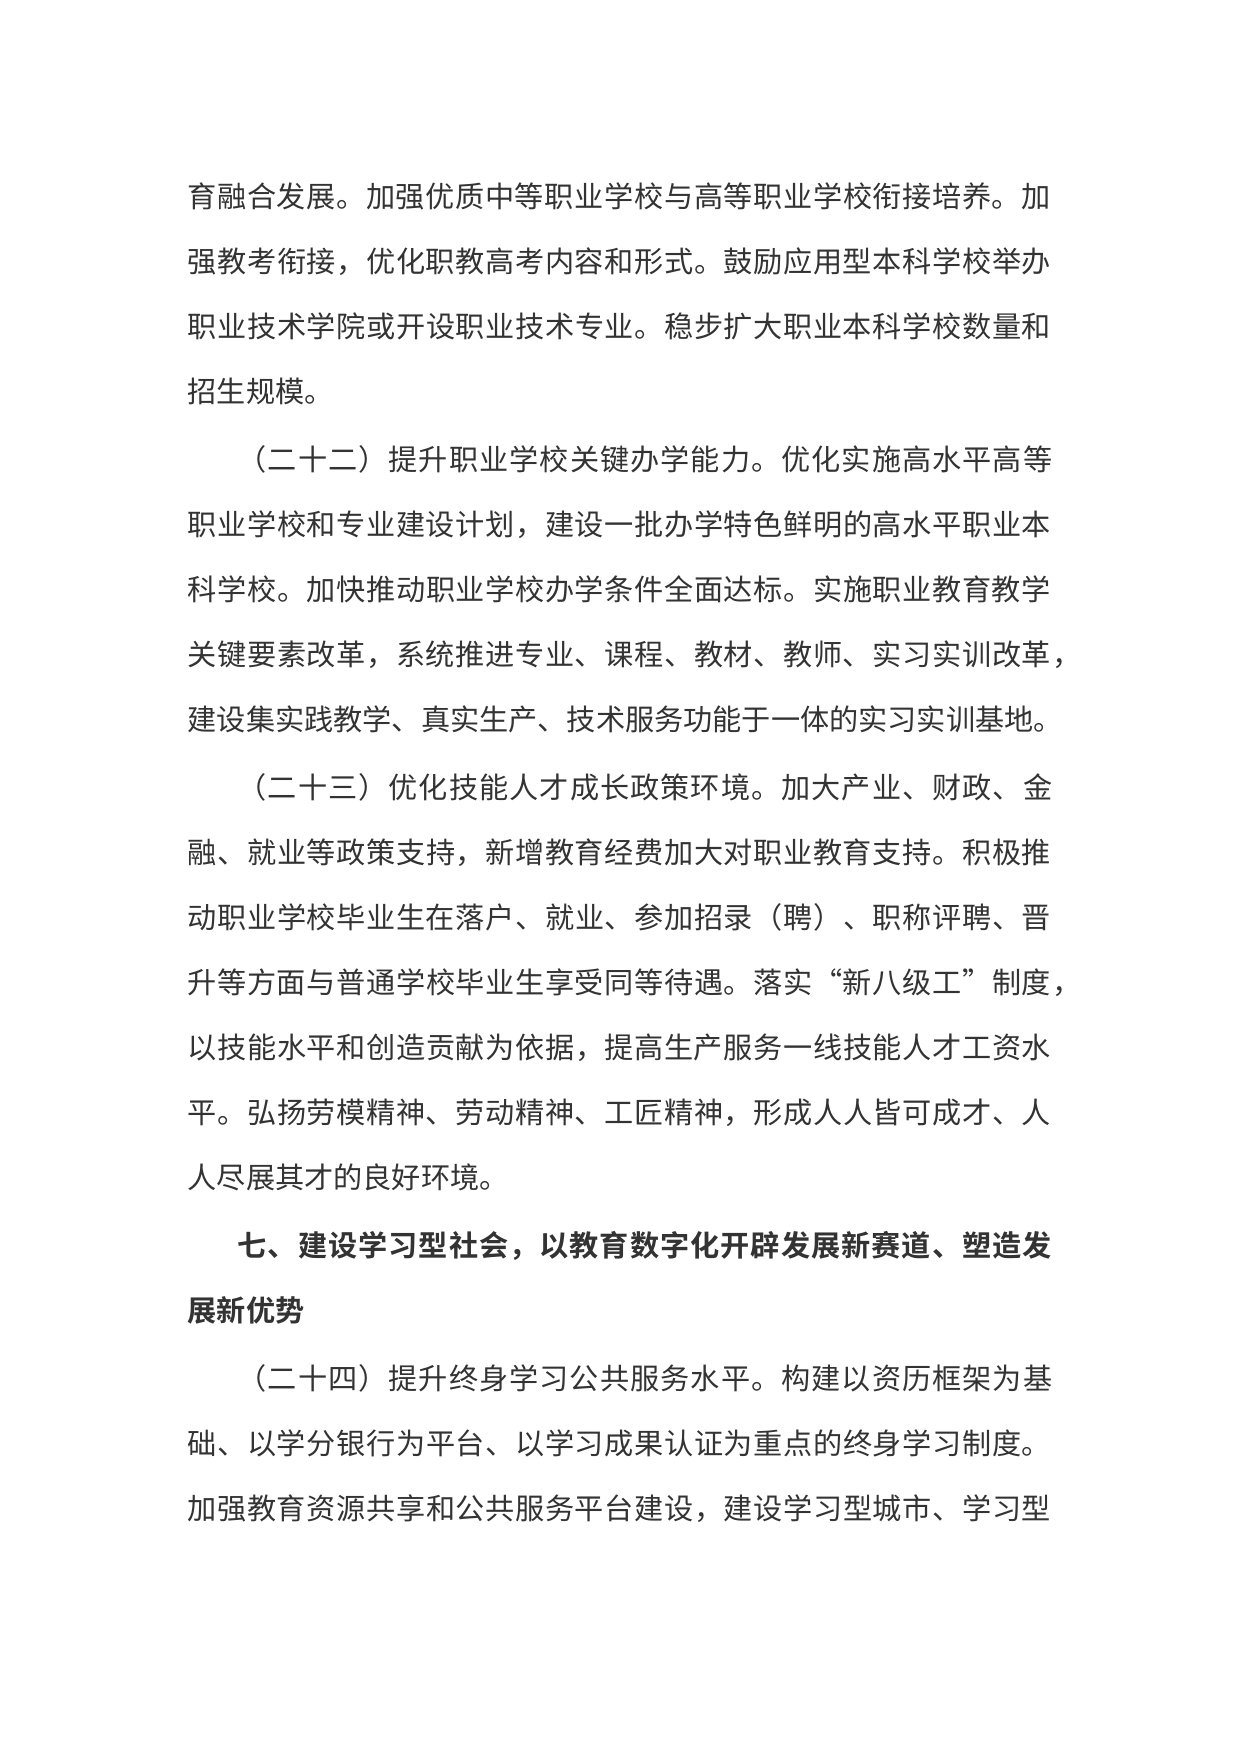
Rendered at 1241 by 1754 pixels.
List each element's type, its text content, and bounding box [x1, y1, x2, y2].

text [187, 162, 1053, 422]
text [187, 1344, 1053, 1539]
text （二十二）提升职业学校关键办学能力。优化实施高水平高等职业学校和专业建设计划，建设一批办学特色鲜明的高水平职业本科学校。加快推动职业学校办学条件全面达标。实施职业教育教学关键要素改革，系统推进专业、课程、教材、教师、实习实训改革，建设集实践教学、真实生产、技术服务功能于一体的实习实训基地。 [187, 425, 1053, 750]
text 七、建设学习型社会，以教育数字化开辟发展新赛道、塑造发展新优势 [187, 1211, 1053, 1341]
text （二十三）优化技能人才成长政策环境。加大产业、财政、金融、就业等政策支持，新增教育经费加大对职业教育支持。积极推动职业学校毕业生在落户、就业、参加招录（聘）、职称评聘、晋升等方面与普通学校毕业生享受同等待遇。落实“新八级工”制度，以技能水平和创造贡献为依据，提高生产服务一线技能人才工资水平。弘扬劳模精神、劳动精神、工匠精神，形成人人皆可成才、人人尽展其才的良好环境。 [187, 753, 1053, 1208]
